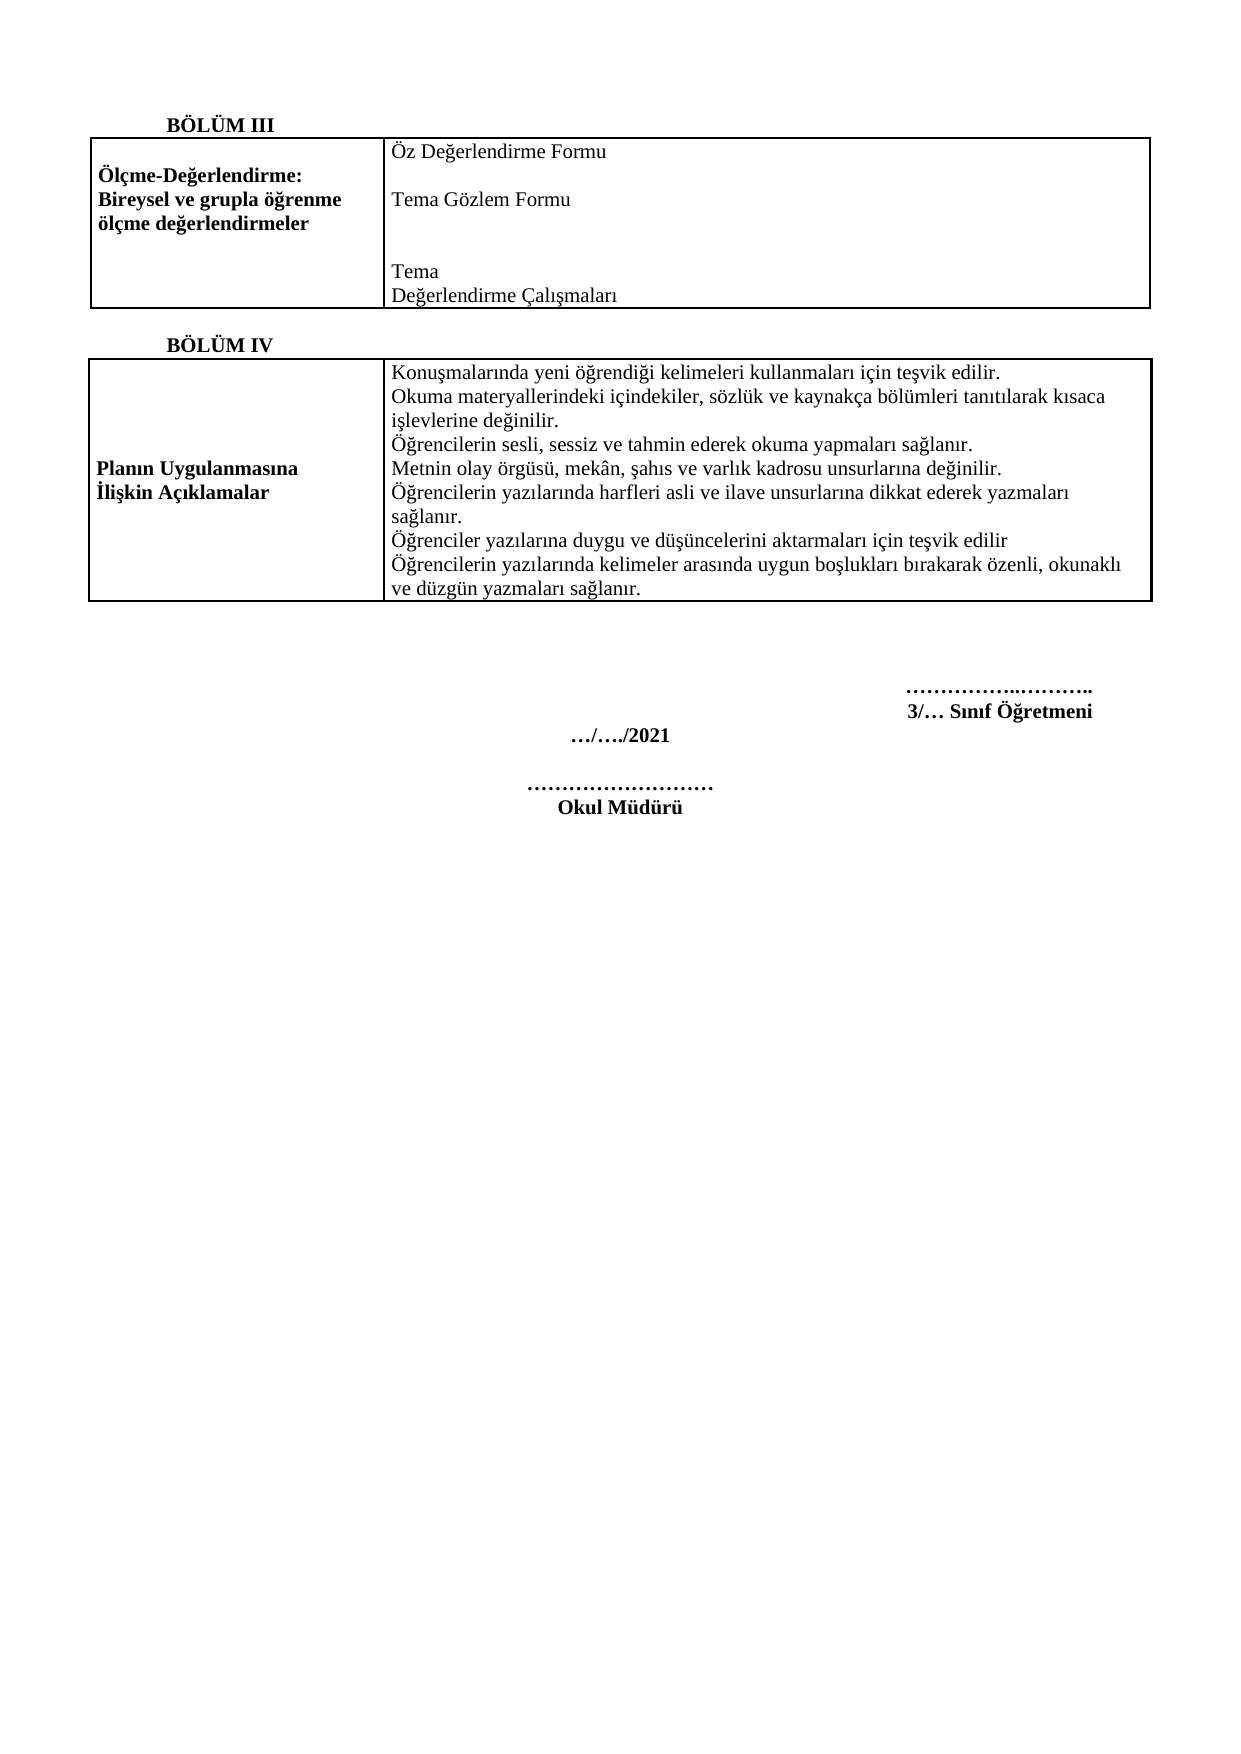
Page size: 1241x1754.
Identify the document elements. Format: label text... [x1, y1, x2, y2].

table_header Konuşmalarında yeni öğrendiği kelimeleri kullanmaları için teşvik edilir. Okuma materyallerindeki içindekiler, sözlük ve kaynakça bölümleri tanıtılarak kısaca işlevlerine değinilir. Öğrencilerin sesli, sessiz ve tahmin ederek okuma yapmaları sağlanır. Metnin olay örgüsü, mekân, şahıs ve varlık kadrosu unsurlarına değinilir. Öğrencilerin yazılarında harfleri asli ve ilave unsurlarına dikkat ederek yazmaları sağlanır. Öğrenciler yazılarına duygu ve düşüncelerini aktarmaları için teşvik edilir Öğrencilerin yazılarında kelimeler arasında uygun boşlukları bırakarak özenli, okunaklı ve düzgün yazmaları sağlanır. [385, 360, 1150, 600]
text 3/… Sınıf Öğretmeni [148, 698, 1092, 723]
table_header Ölçme-Değerlendirme: Bireysel ve grupla öğrenme ölçme değerlendirmeler [92, 139, 383, 307]
subtitle BÖLÜM III [148, 113, 1092, 137]
table_header Planın Uygulanmasına İlişkin Açıklamalar [90, 360, 383, 600]
text ……………………… [148, 771, 1092, 795]
text …/…./2021 [148, 723, 1092, 747]
text Okul Müdürü [148, 795, 1092, 819]
text ……………..……….. [148, 674, 1092, 698]
table_header Öz Değerlendirme Formu Tema Gözlem Formu Tema Değerlendirme Çalışmaları [385, 139, 1149, 307]
subtitle BÖLÜM IV [148, 333, 1092, 357]
